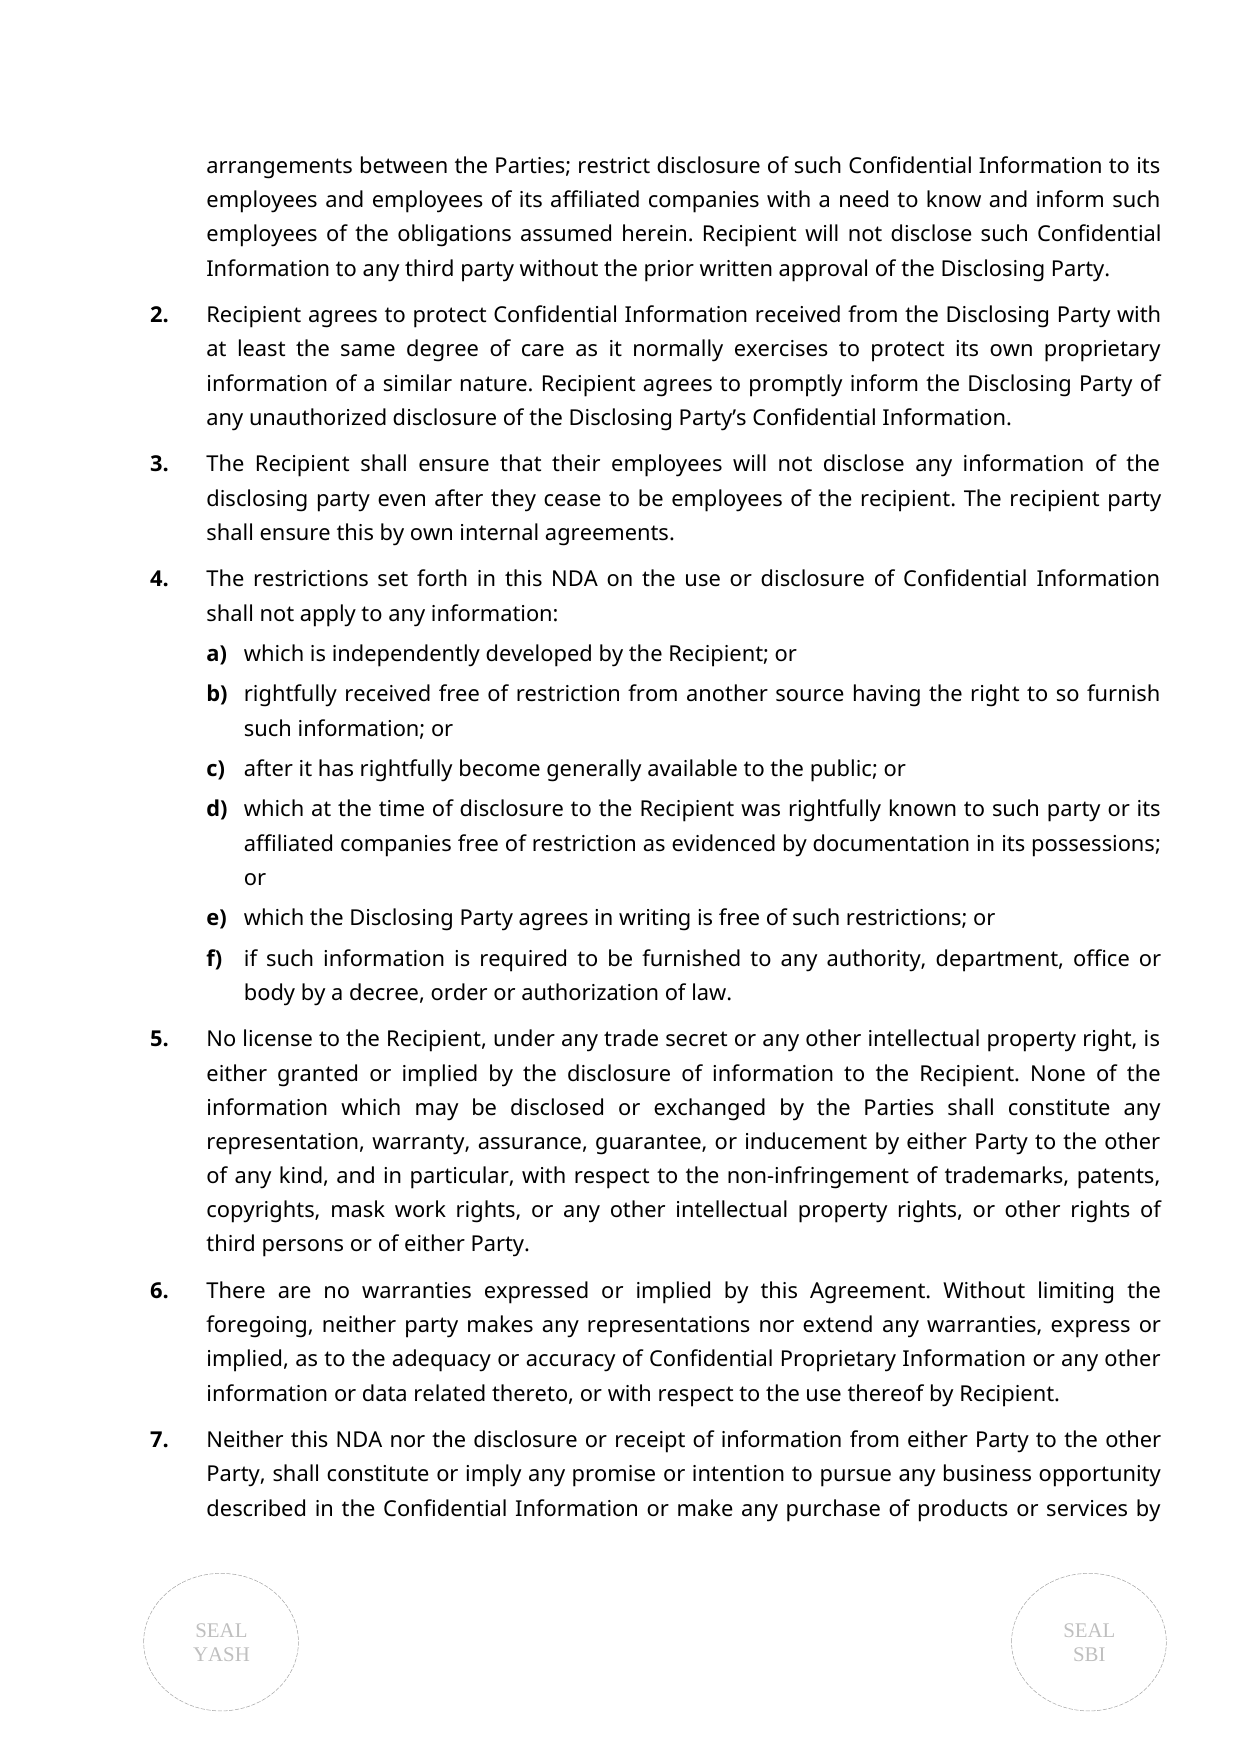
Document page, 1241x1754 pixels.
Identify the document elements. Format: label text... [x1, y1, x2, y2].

list which is independently developed by the Recipient; or [206, 638, 1162, 668]
list No license to the Recipient, under any trade secret or any other intellectual property right, is either granted or implied by the disclosure of information to the Recipient. None of the information which may be disclosed or exchanged by the Parties shall constitute any representation, warranty, assurance, guarantee, or inducement by either Party to the other of any kind, and in particular, with respect to the non-infringement of trademarks, patents, copyrights, mask work rights, or any other intellectual property rights, or other rights of third persons or of either Party. [150, 1023, 1162, 1258]
list rightfully received free of restriction from another source having the right to so furnish such information; or [206, 678, 1162, 742]
list which the Disclosing Party agrees in writing is free of such restrictions; or [206, 902, 1162, 932]
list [150, 1424, 1162, 1522]
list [150, 150, 1162, 282]
list if such information is required to be furnished to any authority, department, office or body by a decree, order or authorization of law. [206, 942, 1162, 1006]
list Recipient agrees to protect Confidential Information received from the Disclosing Party with at least the same degree of care as it normally exercises to protect its own proprietary information of a similar nature. Recipient agrees to promptly inform the Disclosing Party of any unauthorized disclosure of the Disclosing Party’s Confidential Information. [150, 299, 1162, 431]
list which at the time of disclosure to the Recipient was rightfully known to such party or its affiliated companies free of restriction as evidenced by documentation in its possessions; or [206, 793, 1162, 891]
list There are no warranties expressed or implied by this Agreement. Without limiting the foregoing, neither party makes any representations nor extend any warranties, express or implied, as to the adequacy or accuracy of Confidential Proprietary Information or any other information or data related thereto, or with respect to the use thereof by Recipient. [150, 1275, 1162, 1407]
list The restrictions set forth in this NDA on the use or disclosure of Confidential Information shall not apply to any information: [150, 563, 1162, 627]
list after it has rightfully become generally available to the public; or [206, 753, 1162, 783]
list The Recipient shall ensure that their employees will not disclose any information of the disclosing party even after they cease to be employees of the recipient. The recipient party shall ensure this by own internal agreements. [150, 448, 1162, 546]
